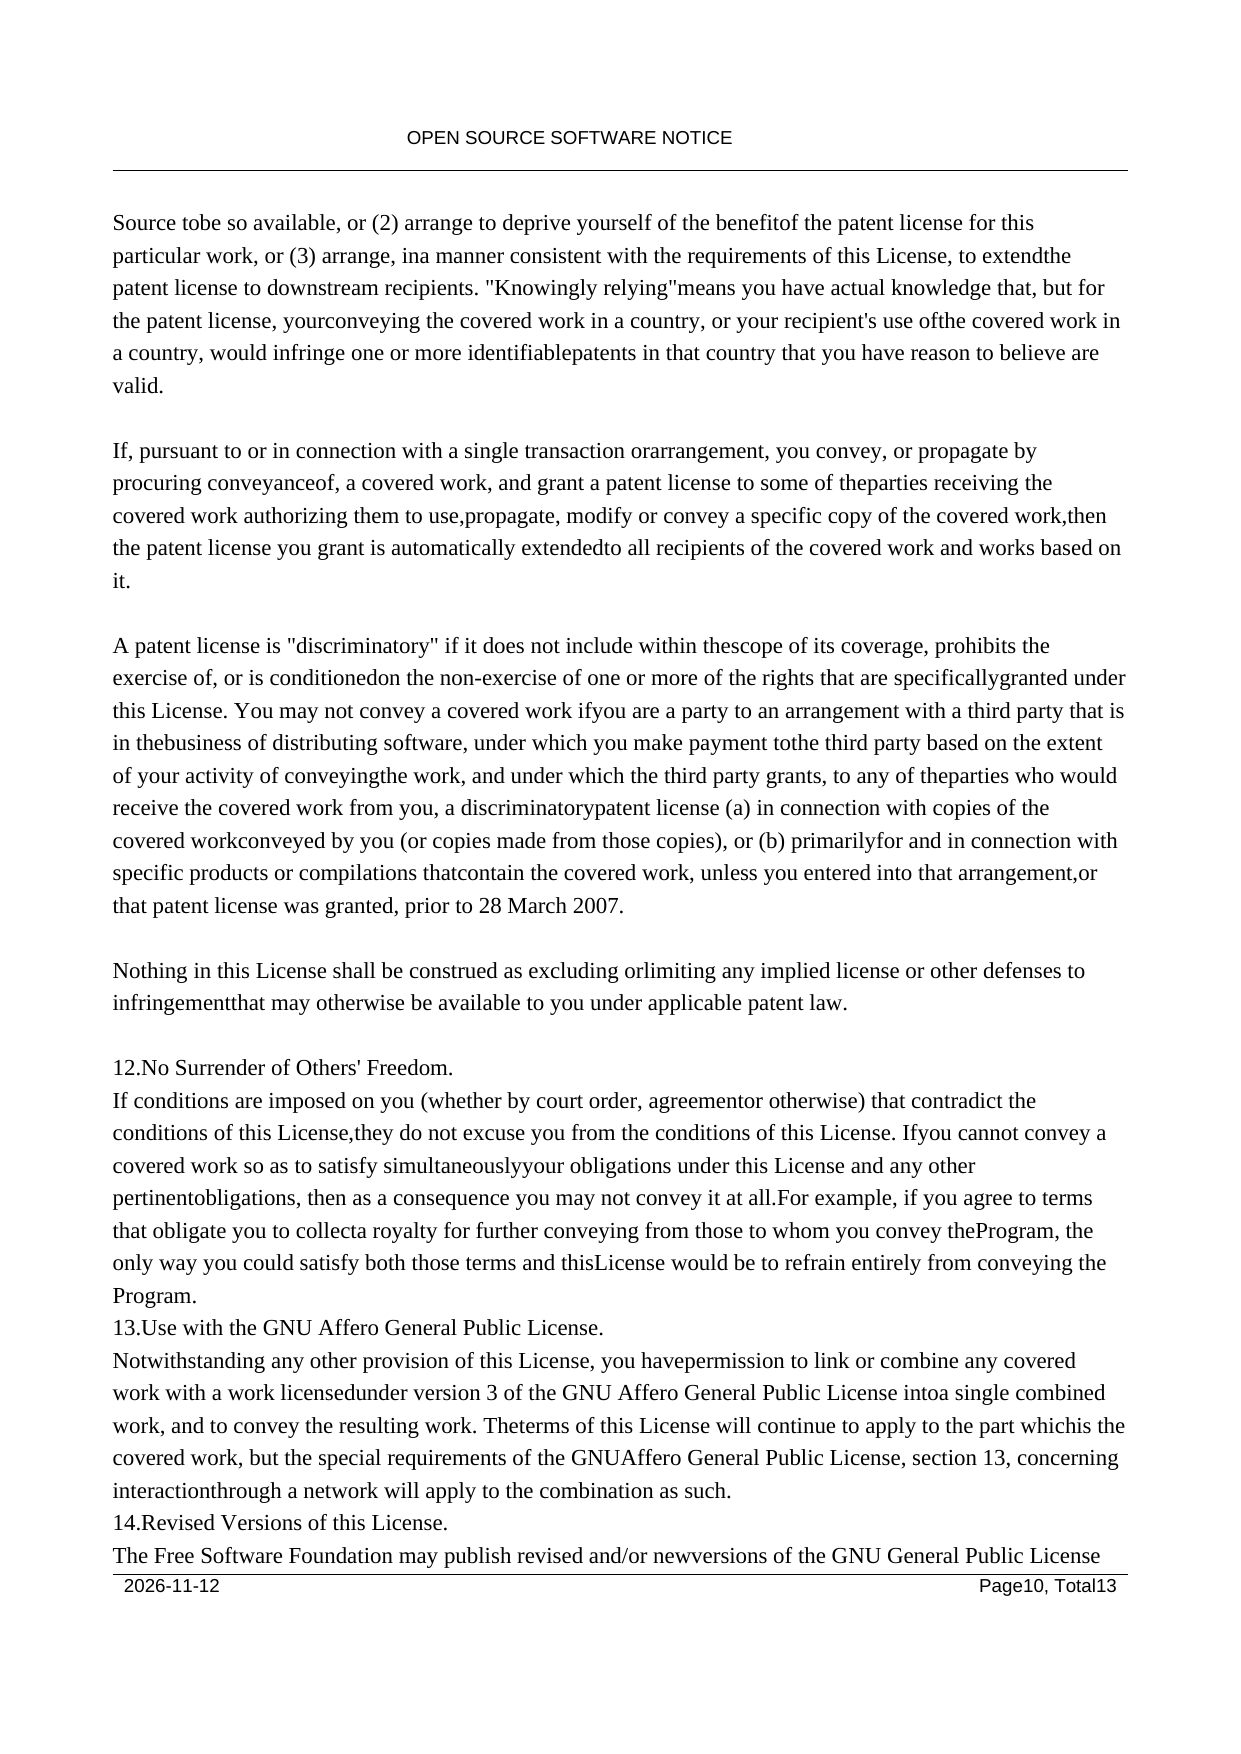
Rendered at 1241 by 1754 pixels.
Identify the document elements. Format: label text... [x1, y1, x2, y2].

text 13.Use with the GNU Affero General Public License. [112, 1311, 1128, 1344]
text If conditions are imposed on you (whether by court order, agreementor otherwise) that contradict the conditions of this License,they do not excuse you from the conditions of this License. Ifyou cannot convey a covered work so as to satisfy simultaneouslyyour obligations under this License and any other pertinentobligations, then as a consequence you may not convey it at all.For example, if you agree to terms that obligate you to collecta royalty for further conveying from those to whom you convey theProgram, the only way you could satisfy both those terms and thisLicense would be to refrain entirely from conveying the Program. [112, 1084, 1128, 1311]
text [112, 1539, 1128, 1571]
text 12.No Surrender of Others' Freedom. [112, 1051, 1128, 1084]
text 14.Revised Versions of this License. [112, 1506, 1128, 1539]
text Nothing in this License shall be construed as excluding orlimiting any implied license or other defenses to infringementthat may otherwise be available to you under applicable patent law. [112, 954, 1128, 1019]
text If, pursuant to or in connection with a single transaction orarrangement, you convey, or propagate by procuring conveyanceof, a covered work, and grant a patent license to some of theparties receiving the covered work authorizing them to use,propagate, modify or convey a specific copy of the covered work,then the patent license you grant is automatically extendedto all recipients of the covered work and works based on it. [112, 434, 1128, 596]
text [112, 206, 1128, 401]
text A patent license is "discriminatory" if it does not include within thescope of its coverage, prohibits the exercise of, or is conditionedon the non-exercise of one or more of the rights that are specificallygranted under this License. You may not convey a covered work ifyou are a party to an arrangement with a third party that is in thebusiness of distributing software, under which you make payment tothe third party based on the extent of your activity of conveyingthe work, and under which the third party grants, to any of theparties who would receive the covered work from you, a discriminatorypatent license (a) in connection with copies of the covered workconveyed by you (or copies made from those copies), or (b) primarilyfor and in connection with specific products or compilations thatcontain the covered work, unless you entered into that arrangement,or that patent license was granted, prior to 28 March 2007. [112, 629, 1128, 921]
text Notwithstanding any other provision of this License, you havepermission to link or combine any covered work with a work licensedunder version 3 of the GNU Affero General Public License intoa single combined work, and to convey the resulting work. Theterms of this License will continue to apply to the part whichis the covered work, but the special requirements of the GNUAffero General Public License, section 13, concerning interactionthrough a network will apply to the combination as such. [112, 1344, 1128, 1506]
